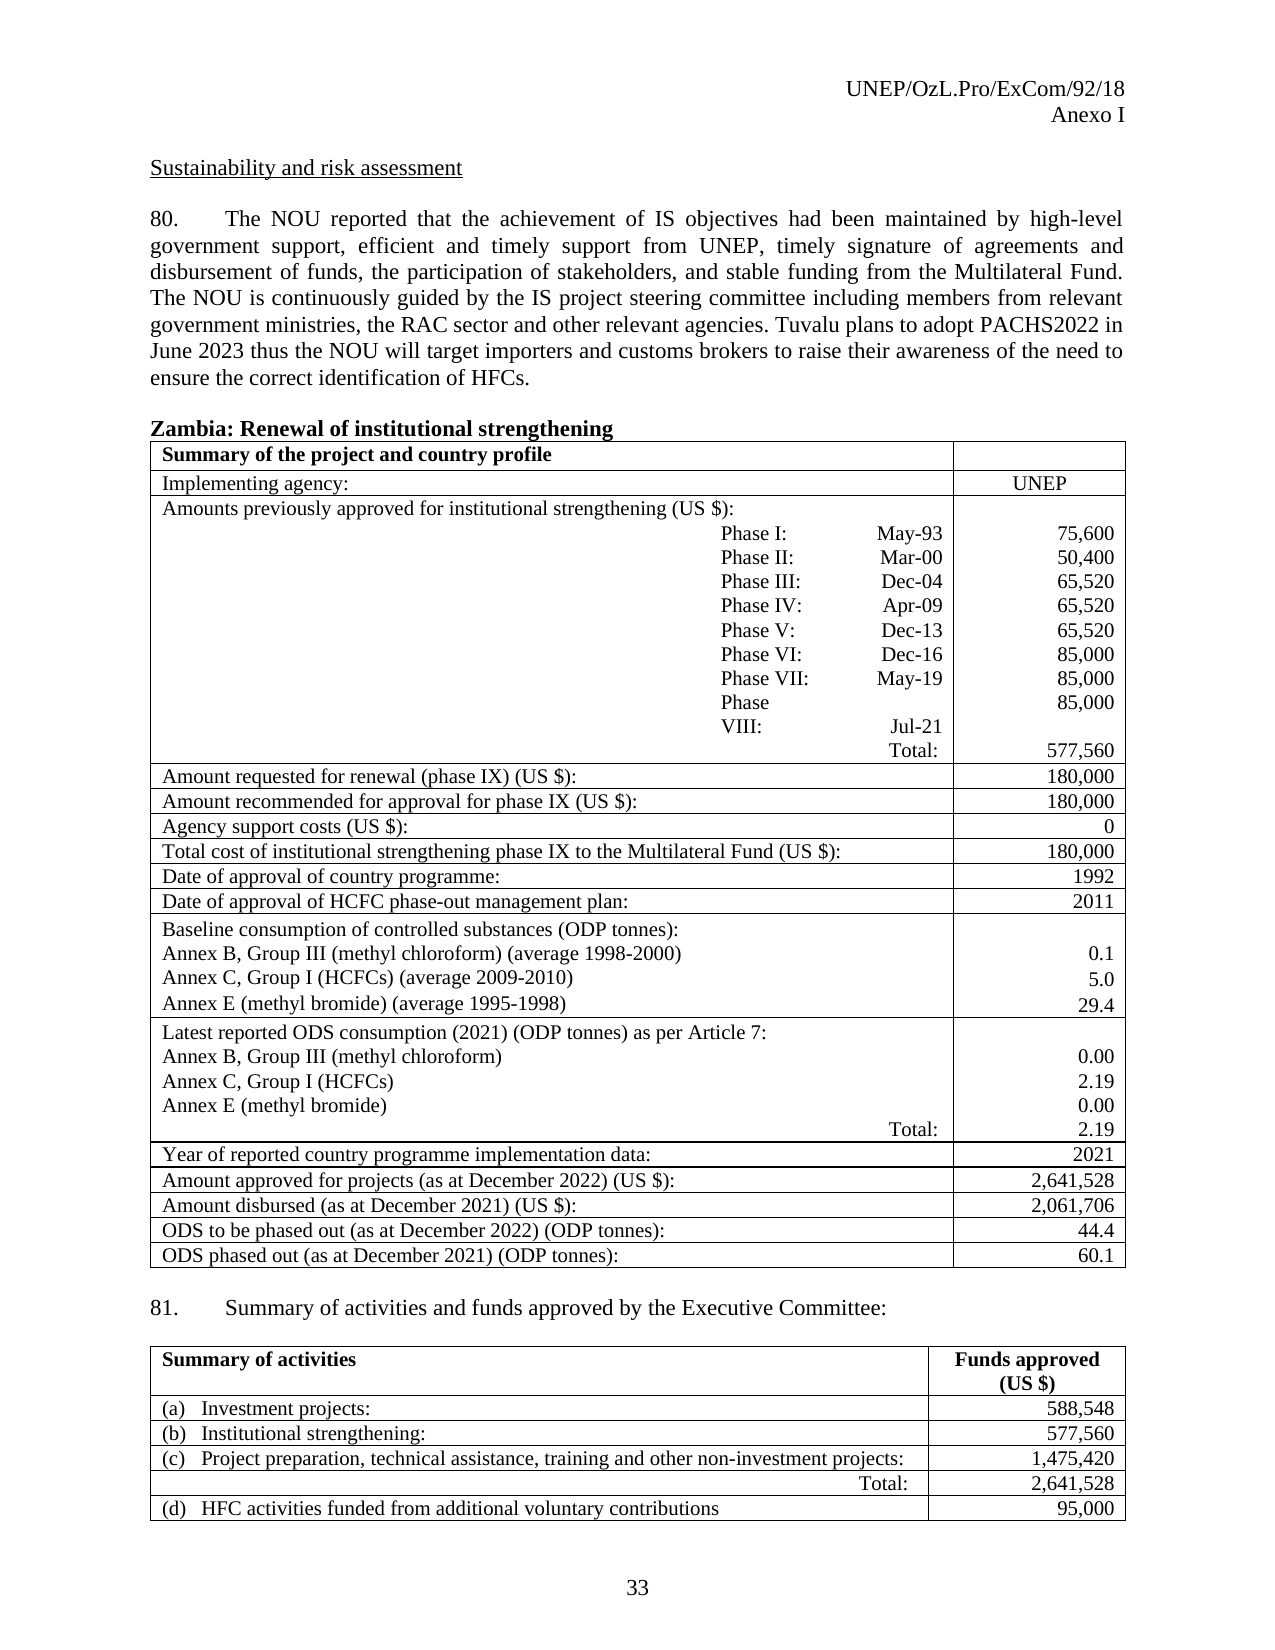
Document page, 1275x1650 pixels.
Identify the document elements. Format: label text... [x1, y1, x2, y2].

subtitle Summary of activities and funds approved by the Executive Committee: [150, 1294, 1125, 1321]
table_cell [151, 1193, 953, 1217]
table_cell UNEP [954, 471, 1125, 495]
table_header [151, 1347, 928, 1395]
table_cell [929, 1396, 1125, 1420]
table_cell [954, 496, 1125, 520]
text Zambia: Renewal of institutional strengthening [150, 415, 1125, 441]
table_cell Phase III: [151, 569, 804, 593]
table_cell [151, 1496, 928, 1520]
table_cell May-93 [804, 520, 953, 545]
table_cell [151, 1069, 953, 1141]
table_cell Mar-00 [804, 545, 953, 569]
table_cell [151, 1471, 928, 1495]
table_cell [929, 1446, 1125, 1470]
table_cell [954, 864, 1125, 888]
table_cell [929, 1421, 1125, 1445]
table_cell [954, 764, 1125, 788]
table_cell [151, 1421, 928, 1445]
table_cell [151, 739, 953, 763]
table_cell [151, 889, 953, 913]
table_cell Phase I: [151, 520, 804, 545]
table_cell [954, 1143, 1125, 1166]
table_cell Amounts previously approved for institutional strengthening (US $): [151, 496, 953, 520]
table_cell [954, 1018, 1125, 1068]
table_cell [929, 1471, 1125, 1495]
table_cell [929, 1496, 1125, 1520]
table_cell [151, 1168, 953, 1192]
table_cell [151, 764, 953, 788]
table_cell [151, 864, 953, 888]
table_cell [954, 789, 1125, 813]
table_cell Implementing agency: [151, 471, 953, 495]
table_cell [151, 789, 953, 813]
table_header [954, 442, 1125, 470]
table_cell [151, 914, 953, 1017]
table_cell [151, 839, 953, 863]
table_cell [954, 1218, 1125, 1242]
table_cell Phase V: [151, 618, 804, 642]
table_cell Phase VI: [151, 642, 804, 666]
table_cell Dec-16 [804, 642, 953, 666]
subtitle The NOU reported that the achievement of IS objectives had been maintained by high-level government support, efficient and timely support from UNEP, timely signature of agreements and disbursement of funds, the participation of stakeholders, and stable funding from the Multilateral Fund. The NOU is continuously guided by the IS project steering committee including members from relevant government ministries, the RAC sector and other relevant agencies. Tuvalu plans to adopt PACHS2022 in June 2023 thus the NOU will target importers and customs brokers to raise their awareness of the need to ensure the correct identification of HFCs. [150, 205, 1125, 390]
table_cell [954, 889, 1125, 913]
table_cell Dec-04 [804, 569, 953, 593]
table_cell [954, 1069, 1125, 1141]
table_cell 85,000 [954, 642, 1125, 666]
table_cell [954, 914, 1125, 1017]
table_cell 65,520 [954, 593, 1125, 617]
table_cell Phase IV: [151, 593, 804, 617]
table_cell 50,400 [954, 545, 1125, 569]
subtitle Sustainability and risk assessment [150, 154, 1125, 180]
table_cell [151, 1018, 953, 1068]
table_cell Phase II: [151, 545, 804, 569]
table_cell Dec-13 [804, 618, 953, 642]
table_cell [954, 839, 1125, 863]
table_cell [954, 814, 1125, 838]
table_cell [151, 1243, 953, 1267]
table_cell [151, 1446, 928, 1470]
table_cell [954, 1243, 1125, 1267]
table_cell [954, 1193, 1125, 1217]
table_cell 65,520 [954, 618, 1125, 642]
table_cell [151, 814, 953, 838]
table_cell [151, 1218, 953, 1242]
table_cell 75,600 [954, 520, 1125, 545]
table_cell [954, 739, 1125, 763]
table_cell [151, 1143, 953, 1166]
table_header Summary of the project and country profile [151, 442, 953, 470]
table_cell Apr-09 [804, 593, 953, 617]
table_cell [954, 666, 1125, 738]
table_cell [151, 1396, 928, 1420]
table_cell 65,520 [954, 569, 1125, 593]
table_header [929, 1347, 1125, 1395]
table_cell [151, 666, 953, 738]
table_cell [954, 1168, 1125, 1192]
